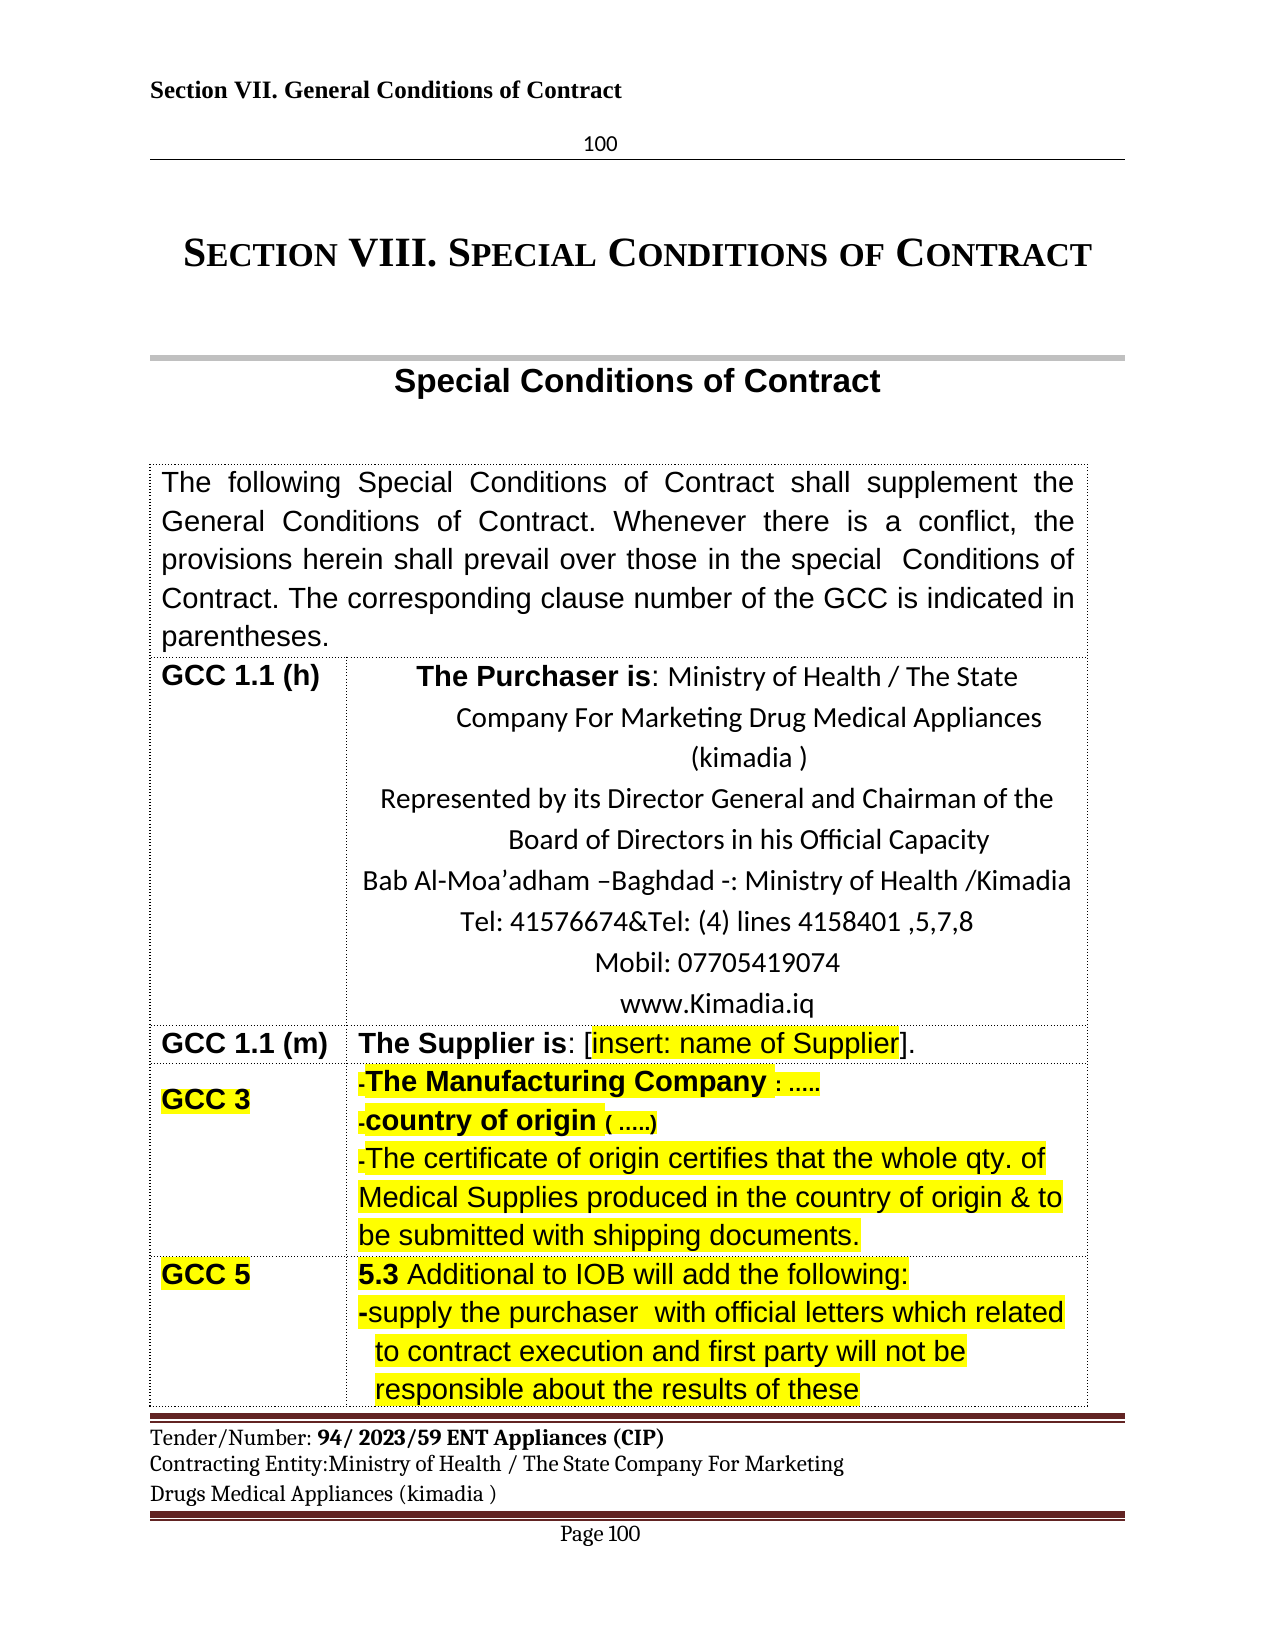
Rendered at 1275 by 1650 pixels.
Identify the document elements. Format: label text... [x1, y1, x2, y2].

table_cell -The Manufacturing Company : ….. -country of origin ( …..) -The certificate of origin certifies that the whole qty. of Medical Supplies produced in the country of origin & to be submitted with shipping documents. [347, 1063, 1087, 1256]
table_cell GCC 1.1 (m) [150, 1025, 347, 1063]
table_header The following Special Conditions of Contract shall supplement the General Conditions of Contract. Whenever there is a conflict, the provisions herein shall prevail over those in the special Conditions of Contract. The corresponding clause number of the GCC is indicated in parentheses. [150, 464, 1087, 657]
table_cell The Purchaser is: Ministry of Health / The State Company For Marketing Drug Medical Appliances (kimadia ) Represented by its Director General and Chairman of the Board of Directors in his Official Capacity Bab Al-Moa’adham –Baghdad -: Ministry of Health /Kimadia Tel: 41576674&Tel: (4) lines 4158401 ,5,7,8 Mobil: 07705419074 www.Kimadia.iq [347, 657, 1087, 1025]
text Special Conditions of Contract [150, 361, 1125, 400]
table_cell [347, 1256, 1087, 1406]
table_cell The Supplier is: [insert: name of Supplier]. [347, 1025, 1087, 1063]
subtitle Section VIII. Special Conditions of Contract [150, 228, 1125, 276]
table_cell GCC 3 [150, 1063, 347, 1256]
table_cell GCC 5 [150, 1256, 347, 1406]
table_cell GCC 1.1 (h) [150, 657, 347, 1025]
